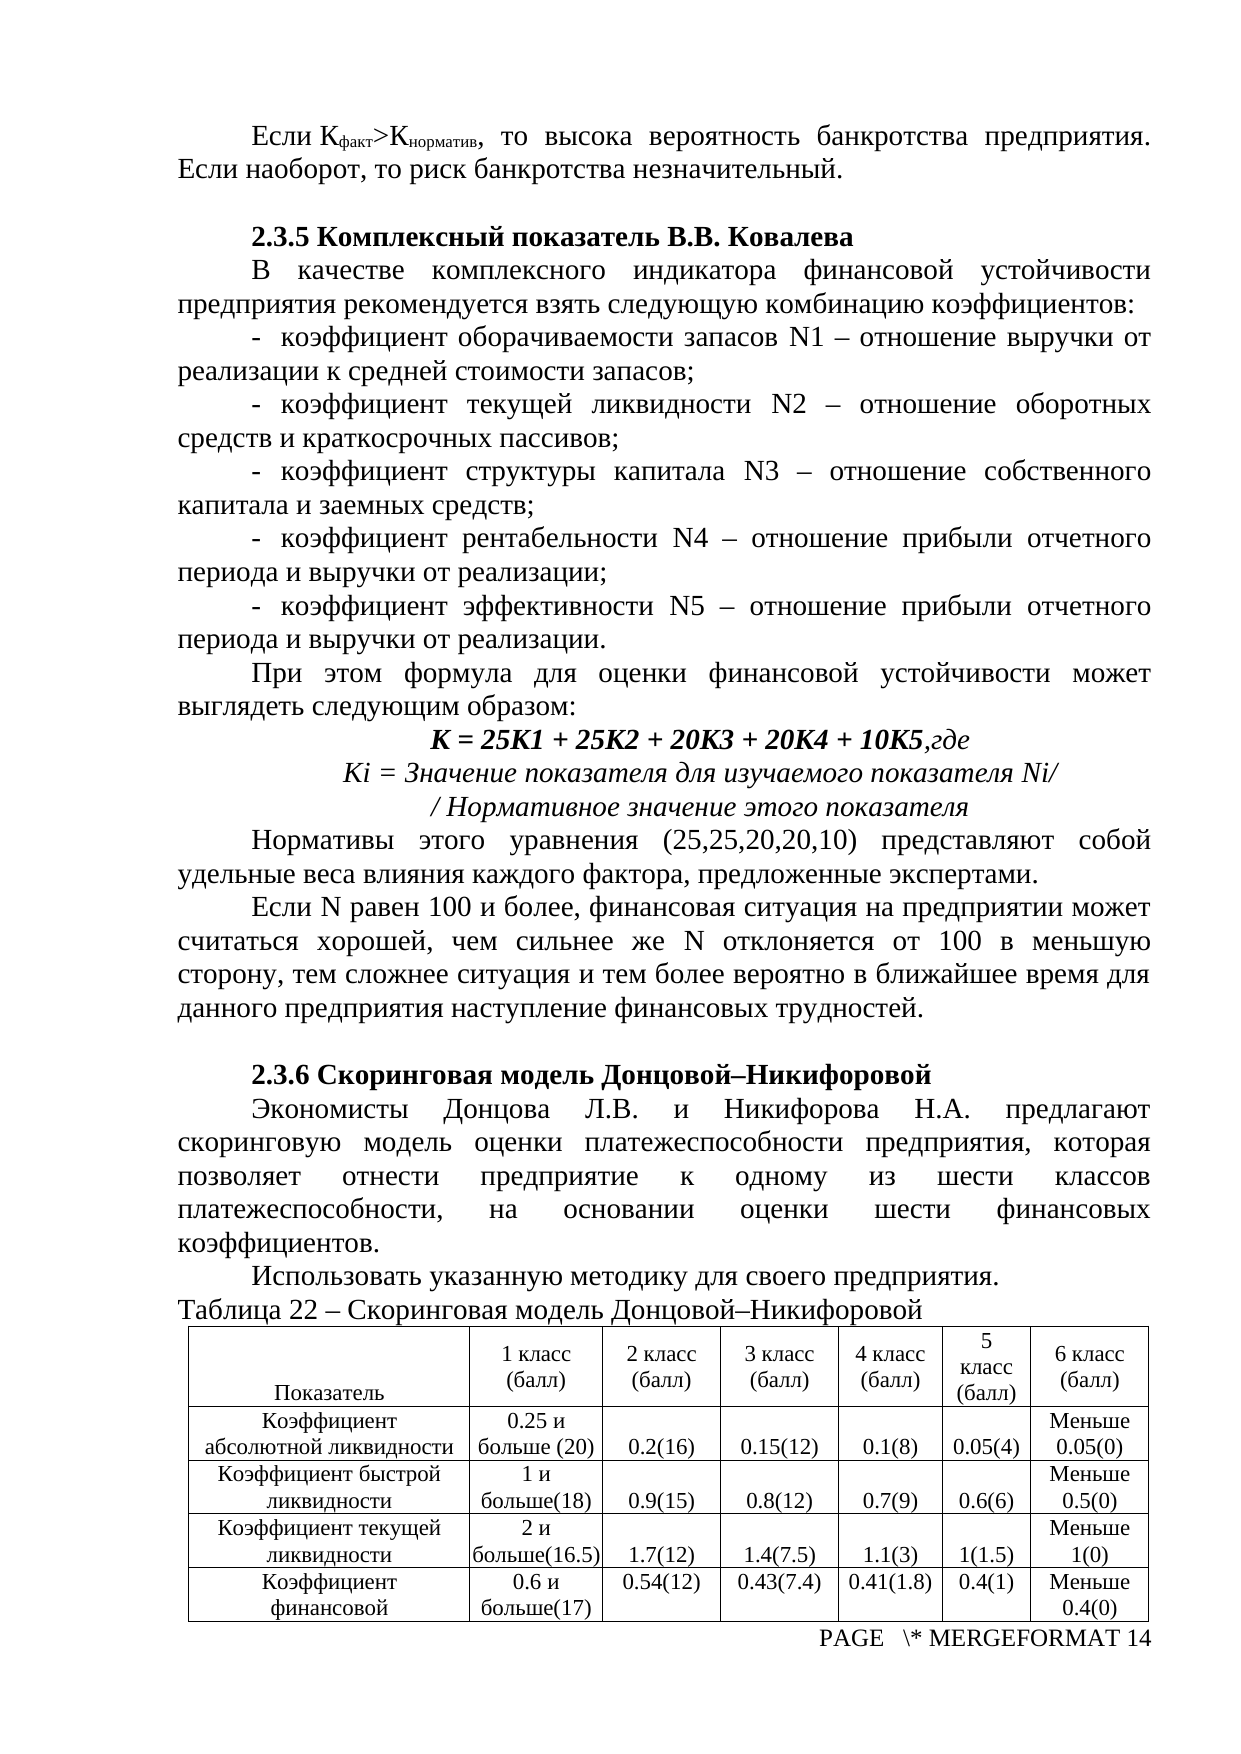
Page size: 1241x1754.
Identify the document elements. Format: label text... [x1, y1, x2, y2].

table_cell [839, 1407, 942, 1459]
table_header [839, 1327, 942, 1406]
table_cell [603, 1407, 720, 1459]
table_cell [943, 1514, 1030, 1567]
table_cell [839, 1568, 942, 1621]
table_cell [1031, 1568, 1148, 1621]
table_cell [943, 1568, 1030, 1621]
list коэффициент оборачиваемости запасов N1 – отношение выручки от реализации к средней стоимости запасов; [177, 319, 1152, 386]
text 2.3.5 Комплексный показатель В.В. Ковалева [177, 219, 1152, 252]
list коэффициент текущей ликвидности N2 – отношение оборотных средств и краткосрочных пассивов; [177, 386, 1152, 453]
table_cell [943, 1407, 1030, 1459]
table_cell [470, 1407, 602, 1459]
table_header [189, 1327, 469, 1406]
text Нормативы этого уравнения (25,25,20,20,10) представляют собой удельные веса влияния каждого фактора, предложенные экспертами. [177, 822, 1152, 889]
text В качестве комплексного индикатора финансовой устойчивости предприятия рекомендуется взять следующую комбинацию коэффициентов: [177, 252, 1152, 319]
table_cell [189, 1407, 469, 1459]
text Экономисты Донцова Л.В. и Никифорова Н.А. предлагают скоринговую модель оценки платежеспособности предприятия, которая позволяет отнести предприятие к одному из шести классов платежеспособности, на основании оценки шести финансовых коэффициентов. [177, 1091, 1152, 1258]
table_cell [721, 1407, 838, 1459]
list коэффициент эффективности N5 – отношение прибыли отчетного периода и выручки от реализации. [177, 588, 1152, 655]
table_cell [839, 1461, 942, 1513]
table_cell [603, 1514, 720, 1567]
text При этом формула для оценки финансовой устойчивости может выглядеть следующим образом: [177, 655, 1152, 722]
list коэффициент рентабельности N4 – отношение прибыли отчетного периода и выручки от реализации; [177, 521, 1152, 588]
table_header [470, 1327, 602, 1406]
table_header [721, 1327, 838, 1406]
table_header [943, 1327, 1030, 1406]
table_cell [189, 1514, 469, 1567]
text Если N равен 100 и более, финансовая ситуация на предприятии может считаться хорошей, чем сильнее же N отклоняется от 100 в меньшую сторону, тем сложнее ситуация и тем более вероятно в ближайшее время для данного предприятия наступление финансовых трудностей. [177, 889, 1152, 1024]
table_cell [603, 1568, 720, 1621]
text К = 25К1 + 25К2 + 20К3 + 20К4 + 10К5,где [177, 722, 1152, 755]
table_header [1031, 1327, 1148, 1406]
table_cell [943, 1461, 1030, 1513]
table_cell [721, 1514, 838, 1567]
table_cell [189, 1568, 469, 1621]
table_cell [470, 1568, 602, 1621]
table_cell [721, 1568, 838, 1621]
text Использовать указанную методику для своего предприятия. [177, 1258, 1152, 1292]
text Таблица 22 – Скоринговая модель Донцовой–Никифоровой [177, 1292, 1152, 1326]
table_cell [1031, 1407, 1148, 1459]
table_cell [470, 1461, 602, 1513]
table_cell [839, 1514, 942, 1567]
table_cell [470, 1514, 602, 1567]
text Кi = Значение показателя для изучаемого показателя Ni/ [177, 755, 1152, 789]
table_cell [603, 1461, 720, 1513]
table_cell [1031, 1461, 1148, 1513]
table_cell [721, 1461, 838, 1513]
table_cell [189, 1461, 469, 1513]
list коэффициент структуры капитала N3 – отношение собственного капитала и заемных средств; [177, 453, 1152, 521]
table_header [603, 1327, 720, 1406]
text / Нормативное значение этого показателя [177, 789, 1152, 822]
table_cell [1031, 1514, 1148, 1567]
text 2.3.6 Скоринговая модель Донцовой–Никифоровой [177, 1057, 1152, 1091]
text Если Кфакт>Кнорматив, то высока вероятность банкротства предприятия. Если наоборот, то риск банкротства незначительный. [177, 118, 1152, 185]
